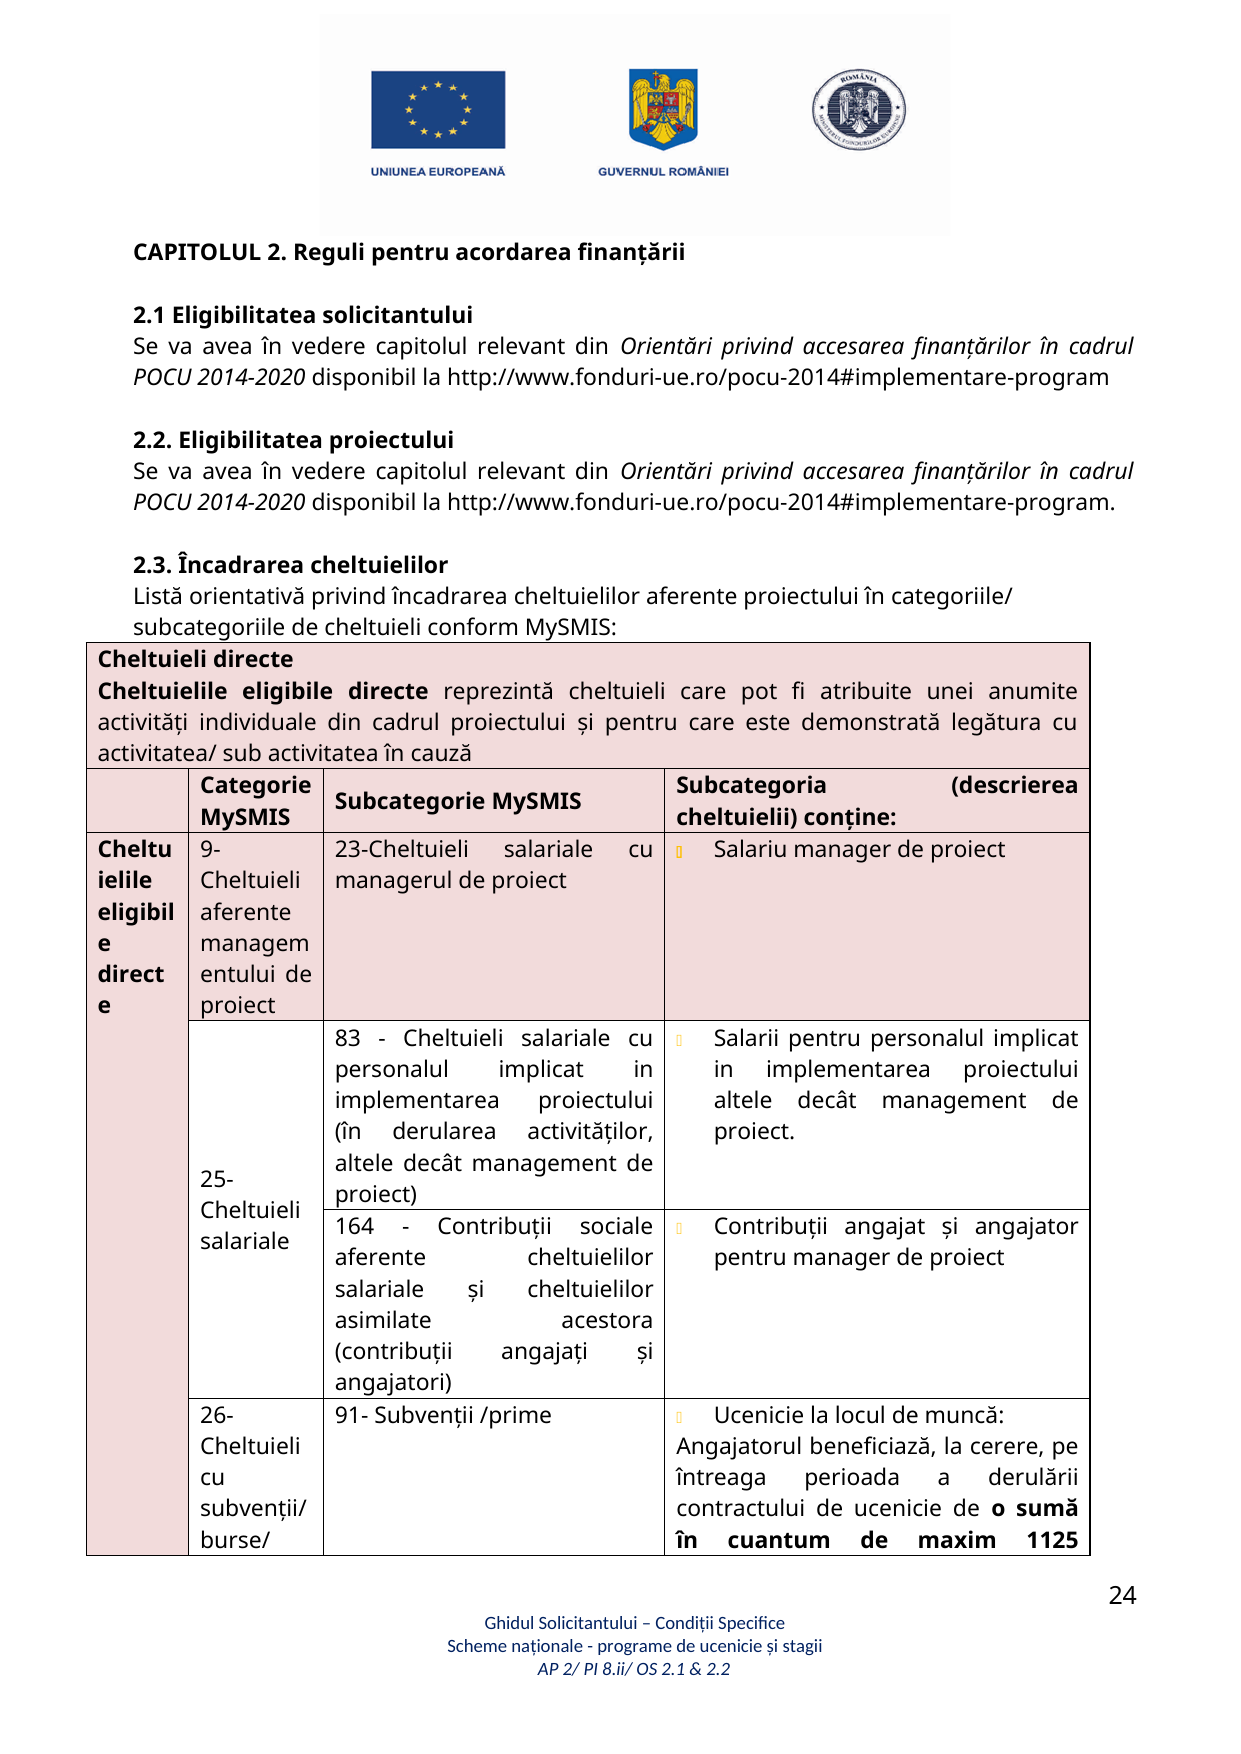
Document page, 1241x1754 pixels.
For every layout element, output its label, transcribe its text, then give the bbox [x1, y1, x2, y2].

picture [319, 14, 951, 236]
text Se va avea în vedere capitolul relevant din Orientări privind accesarea finanțărilor în cadrul POCU 2014-2020 disponibil la http://www.fonduri-ue.ro/pocu-2014#implementare-program [133, 330, 1137, 392]
table_cell Subcategoria (descrierea cheltuielii) conține: [665, 769, 1089, 832]
table_cell Salariu manager de proiect [665, 833, 1089, 1020]
table_cell 26-Cheltuieli cu subvenții/ burse/ premii [189, 1399, 323, 1555]
text CAPITOLUL 2. Reguli pentru acordarea finanțării [133, 236, 1137, 267]
table_cell Categorie MySMIS [189, 769, 323, 832]
table_cell 9-Cheltuieli aferente managementului de proiect [189, 833, 323, 1020]
subtitle 2.2. Eligibilitatea proiectului [133, 423, 1137, 455]
text 2.3. Încadrarea cheltuielilor [133, 548, 1137, 580]
table_cell 164 - Contribuții sociale aferente cheltuielilor salariale şi cheltuielilor asimilate acestora (contribuții angajați şi angajatori) [324, 1210, 664, 1397]
table_cell 25-Cheltuieli salariale [189, 1021, 323, 1397]
table_cell Cheltuielile eligibile directe [87, 833, 188, 1555]
table_cell 91- Subvenții /prime [324, 1399, 664, 1555]
table_cell Subcategorie MySMIS [324, 769, 664, 832]
text 2.1 Eligibilitatea solicitantului [133, 298, 1137, 330]
text Se va avea în vedere capitolul relevant din Orientări privind accesarea finanțărilor în cadrul POCU 2014-2020 disponibil la http://www.fonduri-ue.ro/pocu-2014#implementare-program. [133, 455, 1137, 517]
table_cell 23-Cheltuieli salariale cu managerul de proiect [324, 833, 664, 1020]
table_header Cheltuieli directe Cheltuielile eligibile directe reprezintă cheltuieli care pot fi atribuite unei anumite activități individuale din cadrul proiectului şi pentru care este demonstrată legătura cu activitatea/ sub activitatea în cauză [87, 643, 1089, 768]
text Listă orientativă privind încadrarea cheltuielilor aferente proiectului în categoriile/ subcategoriile de cheltuieli conform MySMIS: [133, 580, 1137, 642]
table_cell Salarii pentru personalul implicat in implementarea proiectului altele decât management de proiect. [665, 1021, 1089, 1209]
table_cell Contribuții angajat şi angajator pentru manager de proiect [665, 1210, 1089, 1397]
table_cell 83 - Cheltuieli salariale cu personalul implicat in implementarea proiectului (în derularea activităților, altele decât management de proiect) [324, 1021, 664, 1209]
table_cell [87, 769, 188, 832]
